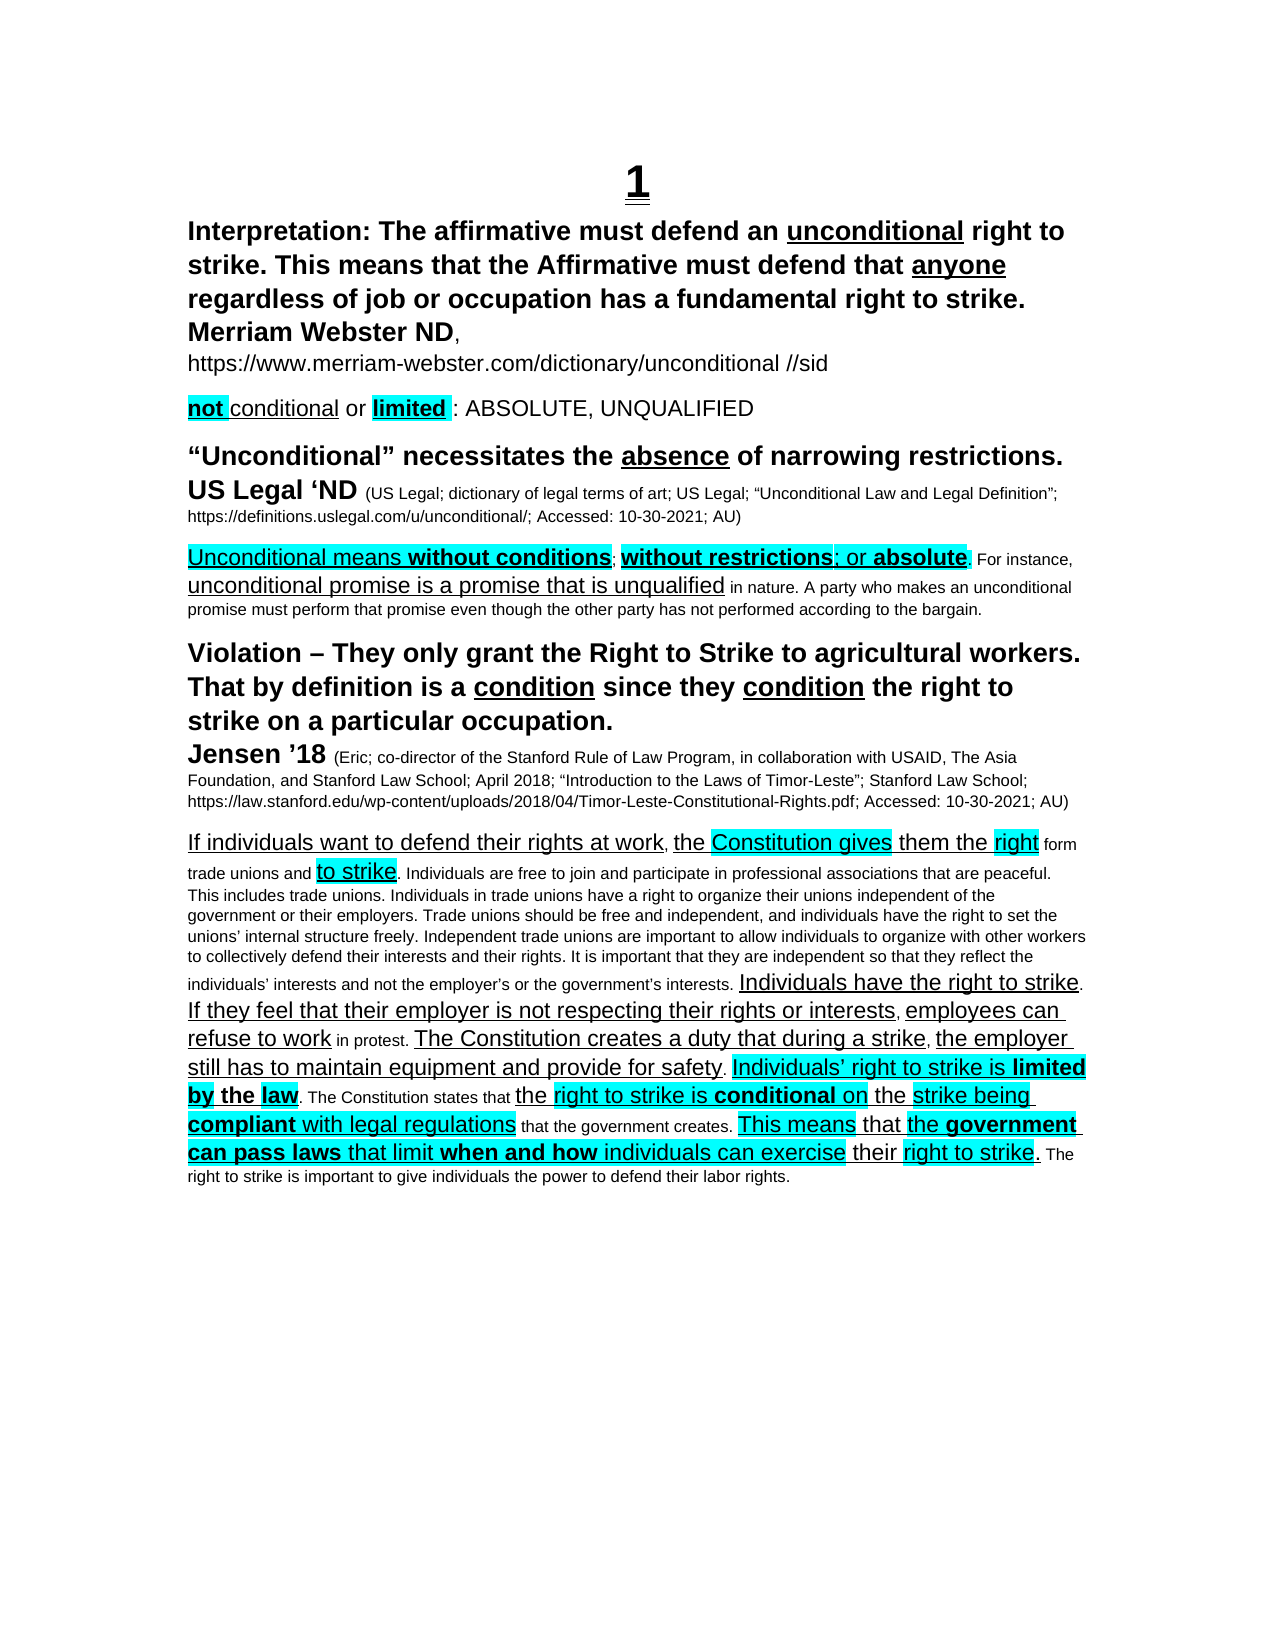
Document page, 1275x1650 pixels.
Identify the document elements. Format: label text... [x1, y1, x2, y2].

text not conditional or limited : ABSOLUTE, UNQUALIFIED [452, 395, 1087, 421]
text If individuals want to defend their rights at work, the Constitution gives them the right form trade unions and to strike. Individuals are free to join and participate in professional associations that are peaceful. This includes trade unions. Individuals in trade unions have a right to organize their unions independent of the government or their employers. Trade unions should be free and independent, and individuals have the right to set the unions’ internal structure freely. Independent trade unions are important to allow individuals to organize with other workers to collectively defend their interests and their rights. It is important that they are independent so that they reflect the individuals’ interests and not the employer’s or the government’s interests. Individuals have the right to strike. If they feel that their employer is not respecting their rights or interests, employees can refuse to work in protest. The Constitution creates a duty that during a strike, the employer still has to maintain equipment and provide for safety. Individuals’ right to strike is limited by the law. The Constitution states that the right to strike is conditional on the strike being compliant with legal regulations that the government creates. This means that the government can pass laws that limit when and how individuals can exercise their right to strike. The right to strike is important to give individuals the power to defend their labor rights. [187, 829, 1087, 1186]
text Jensen ’18 (Eric; co-director of the Stanford Rule of Law Program, in collaboration with USAID, The Asia Foundation, and Stanford Law School; April 2018; “Introduction to the Laws of Timor-Leste”; Stanford Law School; https://law.stanford.edu/wp-content/uploads/2018/04/Timor-Leste-Constitutional-Rights.pdf; Accessed: 10-30-2021; AU) [187, 738, 1087, 811]
text “Unconditional” necessitates the absence of narrowing restrictions. [187, 440, 1087, 471]
subtitle Interpretation: The affirmative must defend an unconditional right to strike. This means that the Affirmative must defend that anyone regardless of job or occupation has a fundamental right to strike. [187, 215, 1087, 314]
subtitle 1 [187, 154, 1087, 207]
text Merriam Webster ND, https://www.merriam-webster.com/dictionary/unconditional //sid [187, 316, 1087, 376]
text US Legal ‘ND (US Legal; dictionary of legal terms of art; US Legal; “Unconditional Law and Legal Definition”; https://definitions.uslegal.com/u/unconditional/; Accessed: 10-30-2021; AU) [187, 474, 1087, 526]
text not conditional or limited : ABSOLUTE, UNQUALIFIED [229, 395, 372, 421]
subtitle Violation – They only grant the Right to Strike to agricultural workers. That by definition is a condition since they condition the right to strike on a particular occupation. [187, 637, 1087, 736]
text Unconditional means without conditions; without restrictions; or absolute. For instance, unconditional promise is a promise that is unqualified in nature. A party who makes an unconditional promise must perform that promise even though the other party has not performed according to the bargain. [187, 544, 1087, 619]
